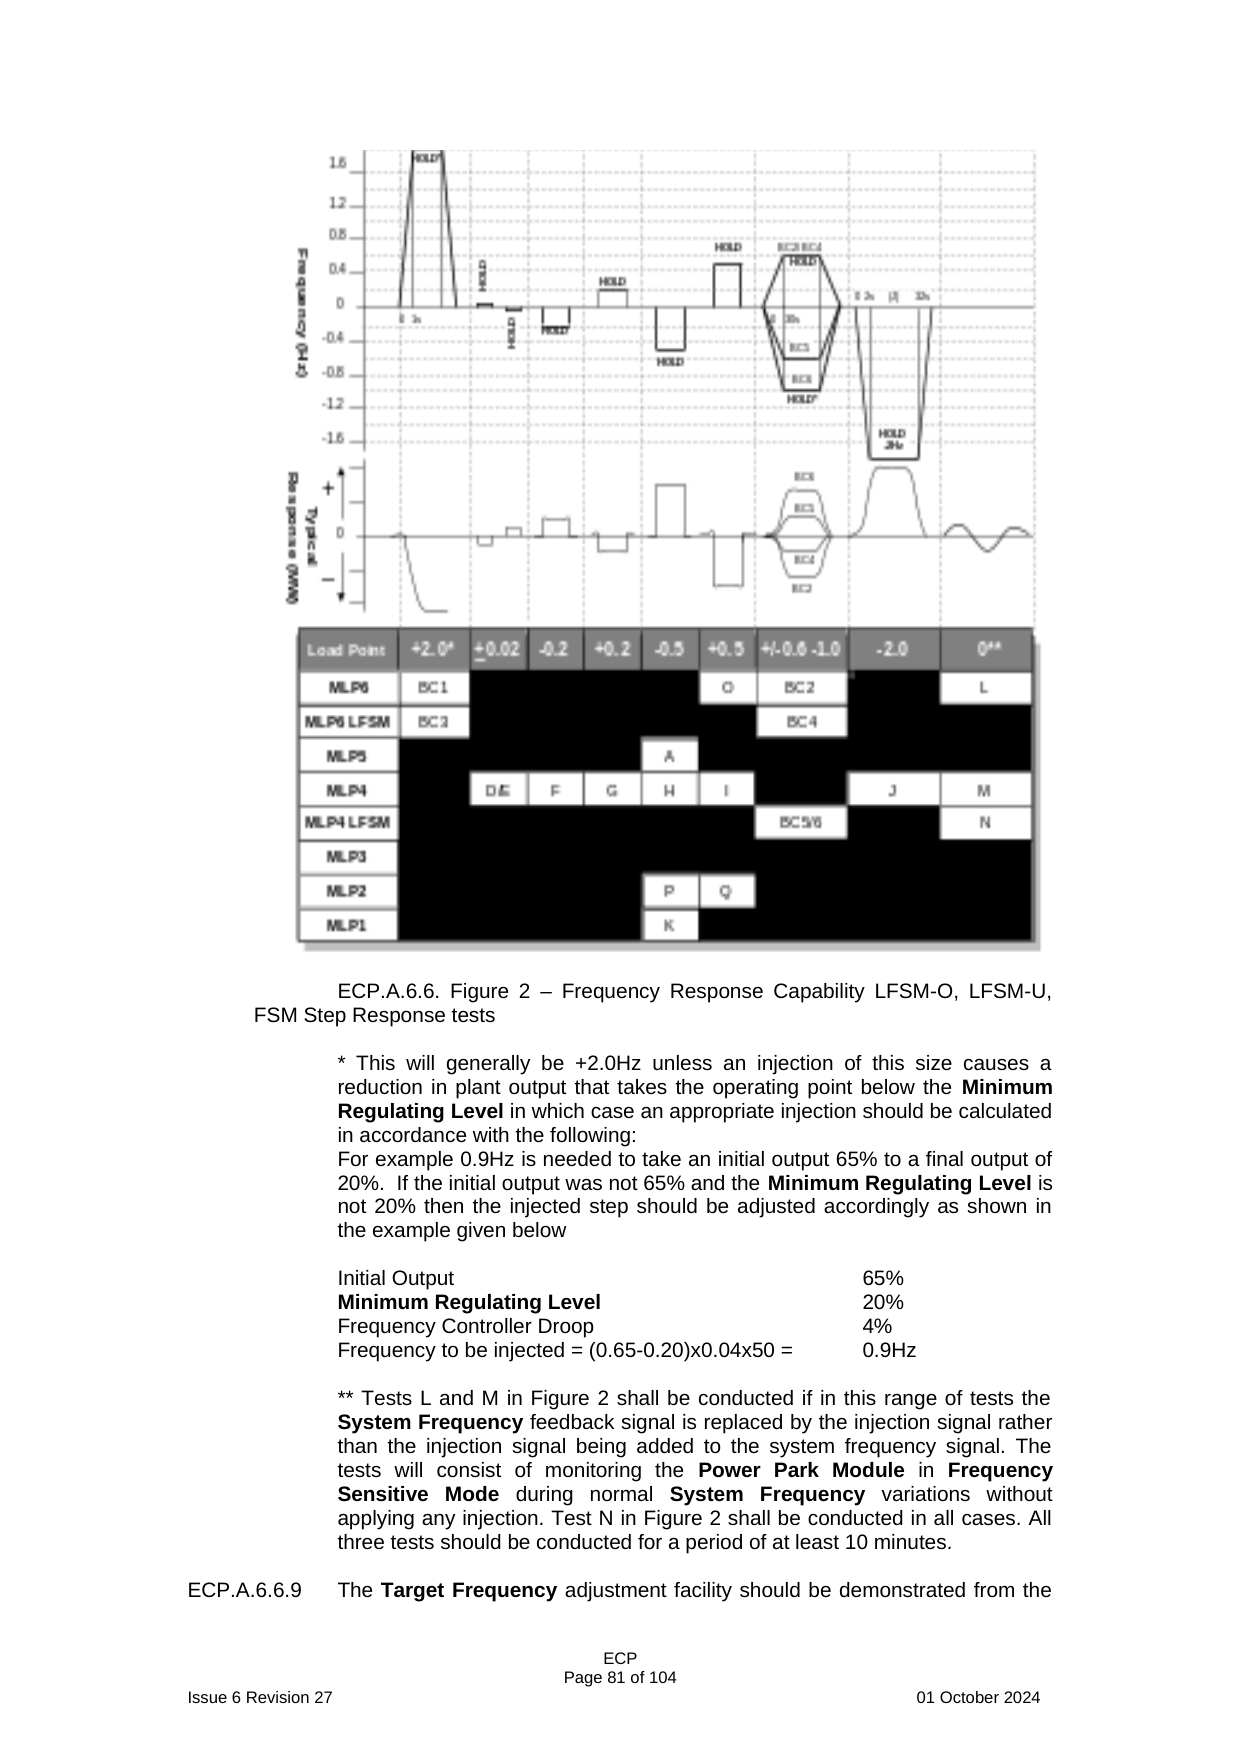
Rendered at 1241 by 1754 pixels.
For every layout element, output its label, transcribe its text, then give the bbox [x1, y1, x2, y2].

text Minimum Regulating Level 20% [337, 1290, 1053, 1314]
text For example 0.9Hz is needed to take an initial output 65% to a final output of 20%. If the initial output was not 65% and the Minimum Regulating Level is not 20% then the injected step should be adjusted accordingly as shown in the example given below [337, 1146, 1053, 1242]
text Frequency to be injected = (0.65-0.20)x0.04x50 = 0.9Hz [337, 1338, 1053, 1362]
text Frequency Controller Droop 4% [337, 1314, 1053, 1338]
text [187, 1578, 1053, 1602]
text Initial Output 65% [337, 1266, 1053, 1290]
text * This will generally be +2.0Hz unless an injection of this size causes a reduction in plant output that takes the operating point below the Minimum Regulating Level in which case an appropriate injection should be calculated in accordance with the following: [337, 1051, 1053, 1146]
text ECP.A.6.6. Figure 2 – Frequency Response Capability LFSM-O, LFSM-U, FSM Step Response tests [254, 979, 1053, 1027]
text ** Tests L and M in Figure 2 shall be conducted if in this range of tests the System Frequency feedback signal is replaced by the injection signal rather than the injection signal being added to the system frequency signal. The tests will consist of monitoring the Power Park Module in Frequency Sensitive Mode during normal System Frequency variations without applying any injection. Test N in Figure 2 shall be conducted in all cases. All three tests should be conducted for a period of at least 10 minutes. [337, 1386, 1053, 1554]
